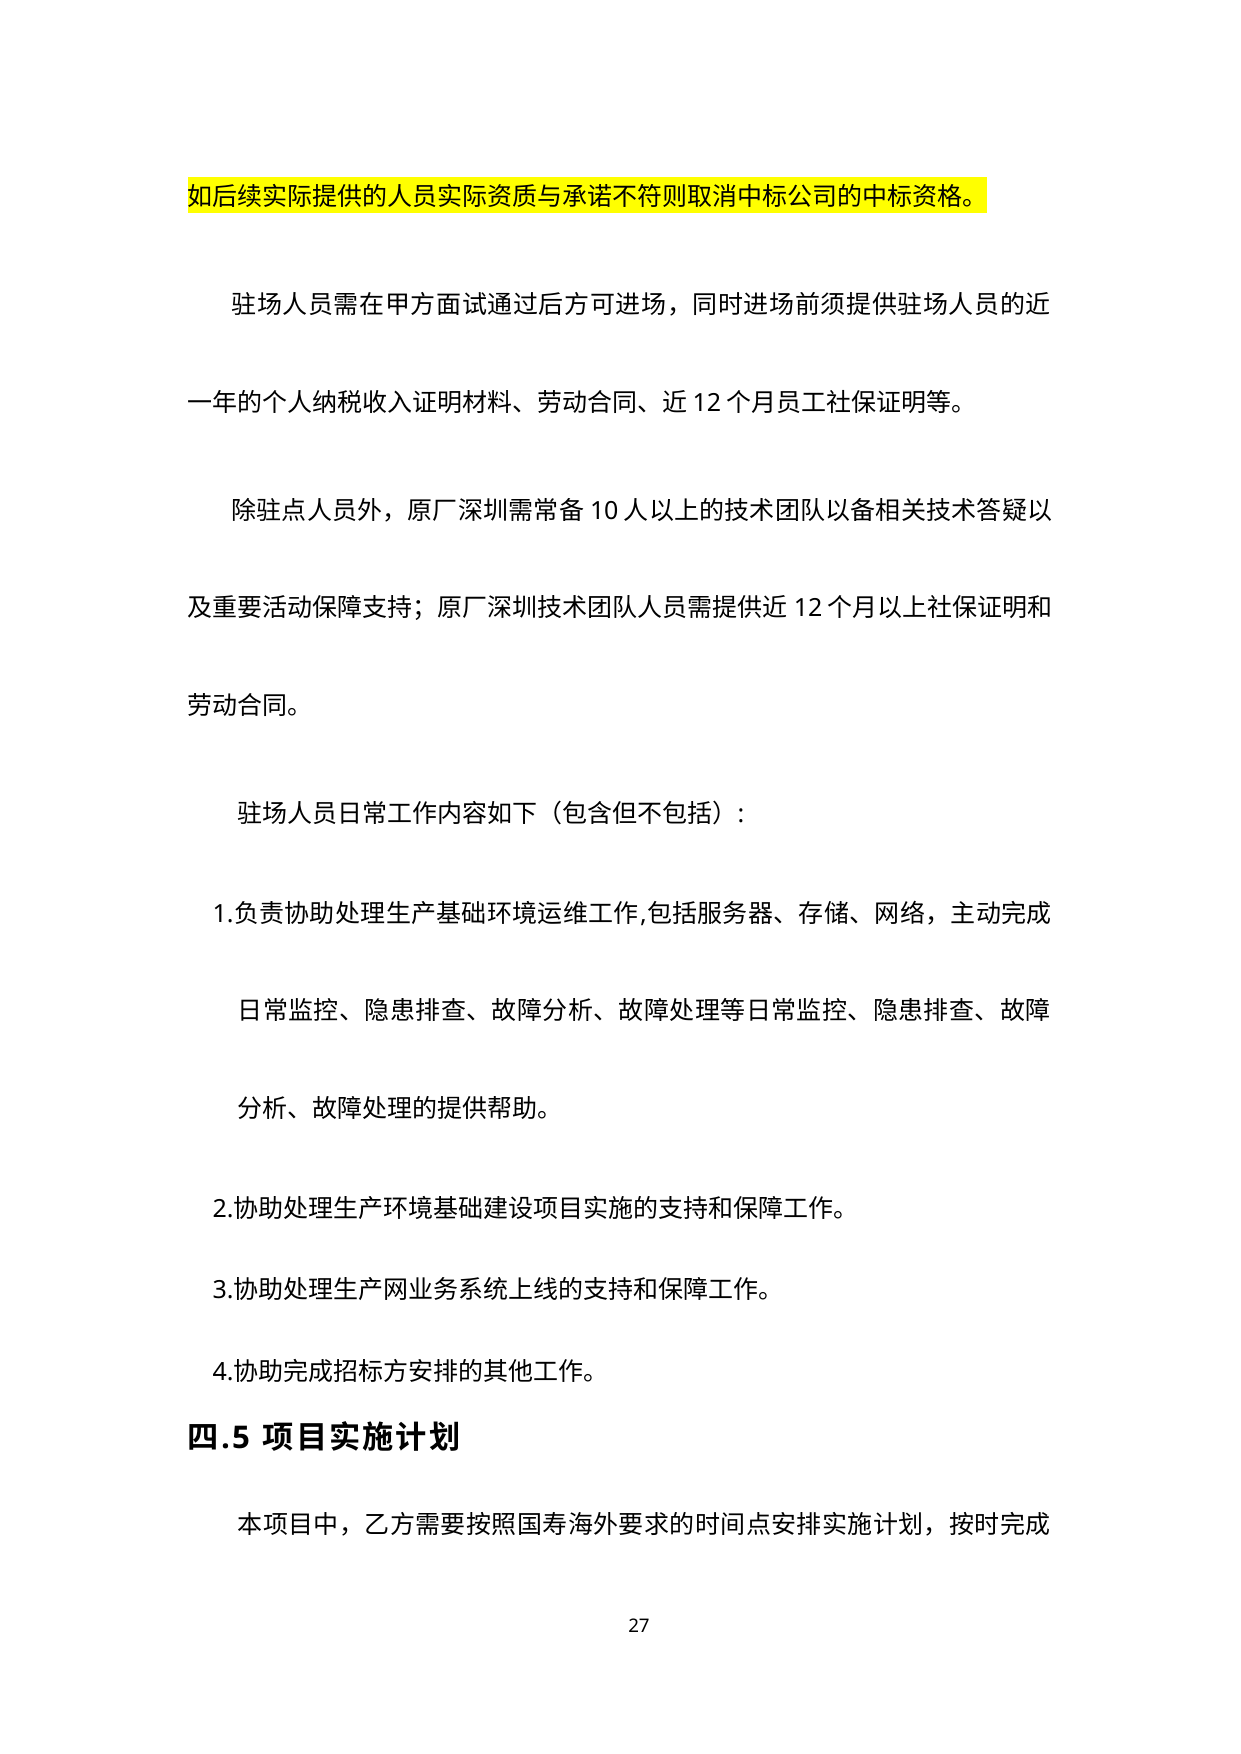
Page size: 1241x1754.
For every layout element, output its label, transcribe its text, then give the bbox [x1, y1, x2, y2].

text 1.负责协助处理生产基础环境运维工作,包括服务器、存储、网络，主动完成日常监控、隐患排查、故障分析、故障处理等日常监控、隐患排查、故障分析、故障处理的提供帮助。 [212, 879, 1053, 1139]
text 4.协助完成招标方安排的其他工作。 [187, 1337, 1053, 1402]
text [187, 162, 1053, 227]
text 2.协助处理生产环境基础建设项目实施的支持和保障工作。 [187, 1174, 1053, 1239]
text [187, 1490, 1053, 1555]
text 除驻点人员外，原厂深圳需常备10人以上的技术团队以备相关技术答疑以及重要活动保障支持；原厂深圳技术团队人员需提供近12个月以上社保证明和劳动合同。 [187, 476, 1053, 736]
text 驻场人员日常工作内容如下（包含但不包括）: [187, 779, 1053, 844]
text 驻场人员需在甲方面试通过后方可进场，同时进场前须提供驻场人员的近一年的个人纳税收入证明材料、劳动合同、近12个月员工社保证明等。 [187, 270, 1053, 433]
text 3.协助处理生产网业务系统上线的支持和保障工作。 [187, 1255, 1053, 1320]
subtitle 项目实施计划 [187, 1402, 1053, 1467]
